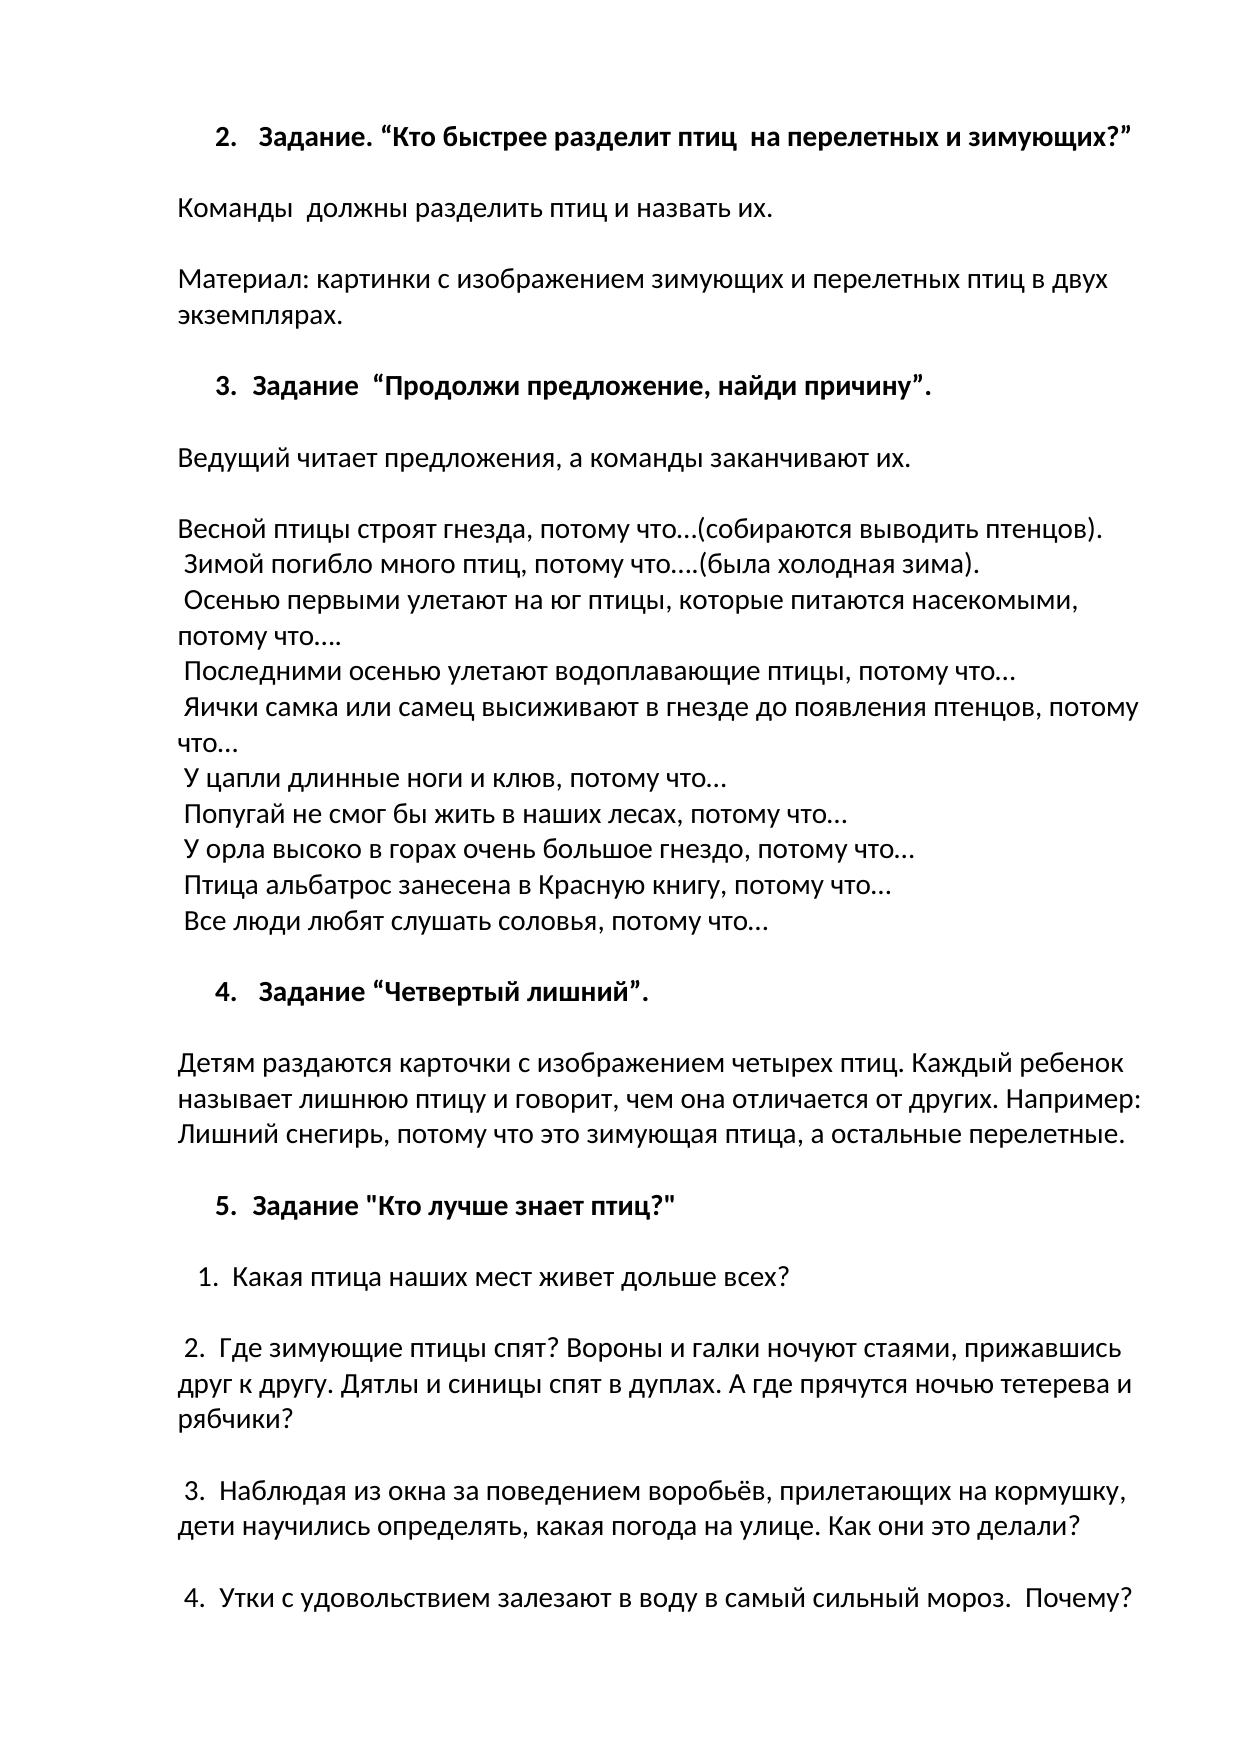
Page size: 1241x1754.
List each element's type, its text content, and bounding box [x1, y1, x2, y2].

text Последними осенью улетают водоплавающие птицы, потому что… [177, 652, 1152, 688]
text У цапли длинные ноги и клюв, потому что… [177, 759, 1152, 795]
text У орла высоко в горах очень большое гнездо, потому что… [177, 831, 1152, 866]
list Задание "Кто лучше знает птиц?" [215, 1187, 1152, 1222]
list Задание “Продолжи предложение, найди причину”. [215, 367, 1152, 403]
text 1. Какая птица наших мест живет дольше всех? [177, 1258, 1152, 1294]
text Зимой погибло много птиц, потому что….(была холодная зима). [177, 546, 1152, 581]
text Ведущий читает предложения, а команды заканчивают их. [177, 439, 1152, 474]
list Задание “Четвертый лишний”. [215, 973, 1152, 1009]
text Попугай не смог бы жить в наших лесах, потому что… [177, 795, 1152, 831]
list Задание. “Кто быстрее разделит птиц на перелетных и зимующих?” [215, 118, 1152, 154]
text Команды должны разделить птиц и назвать их. [177, 189, 1152, 225]
text Осенью первыми улетают на юг птицы, которые питаются насекомыми, потому что…. [177, 581, 1152, 652]
text 2. Где зимующие птицы спят? Вороны и галки ночуют стаями, прижавшись друг к другу. Дятлы и синицы спят в дуплах. А где прячутся ночью тетерева и рябчики? [177, 1329, 1152, 1436]
text 3. Наблюдая из окна за поведением воробьёв, прилетающих на кормушку, дети научились определять, какая погода на улице. Как они это делали? [177, 1472, 1152, 1543]
text Все люди любят слушать соловья, потому что… [177, 902, 1152, 937]
text Яички самка или самец высиживают в гнезде до появления птенцов, потому что… [177, 688, 1152, 759]
text Птица альбатрос занесена в Красную книгу, потому что… [177, 866, 1152, 902]
text Материал: картинки с изображением зимующих и перелетных птиц в двух экземплярах. [177, 261, 1152, 332]
text 4. Утки с удовольствием залезают в воду в самый сильный мороз. Почему? [177, 1579, 1152, 1614]
text Детям раздаются карточки с изображением четырех птиц. Каждый ребенок называет лишнюю птицу и говорит, чем она отличается от других. Например: Лишний снегирь, потому что это зимующая птица, а остальные перелетные. [177, 1044, 1152, 1151]
text Весной птицы строят гнезда, потому что…(собираются выводить птенцов). [177, 510, 1152, 546]
